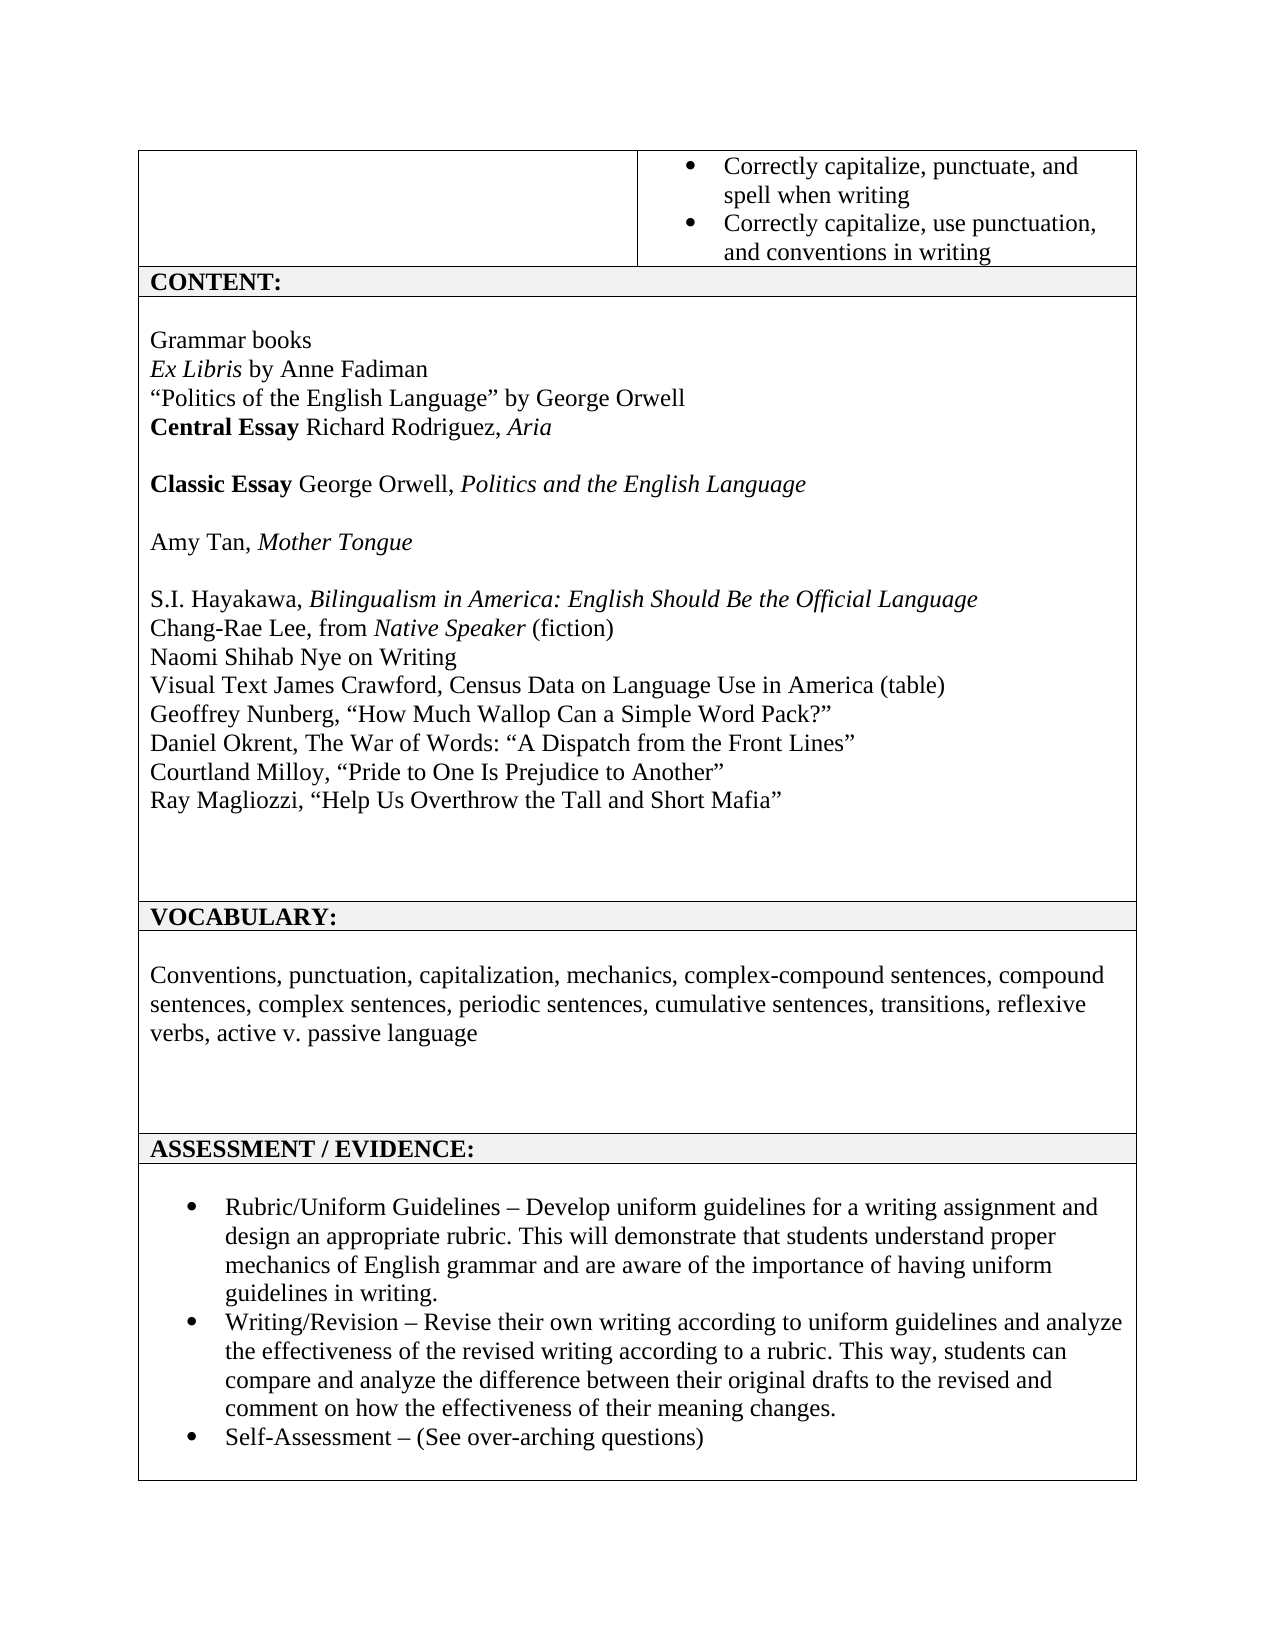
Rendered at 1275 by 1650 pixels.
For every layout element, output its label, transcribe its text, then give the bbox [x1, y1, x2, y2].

table_cell Conventions, punctuation, capitalization, mechanics, complex-compound sentences, compound sentences, complex sentences, periodic sentences, cumulative sentences, transitions, reflexive verbs, active v. passive language [139, 931, 1136, 1133]
table_cell VOCABULARY: [139, 902, 1136, 930]
table_cell ASSESSMENT / EVIDENCE: [139, 1134, 1136, 1162]
table_cell CONTENT: [139, 267, 1136, 296]
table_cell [139, 151, 637, 266]
table_cell Grammar books Ex Libris by Anne Fadiman “Politics of the English Language” by George Orwell Central Essay Richard Rodriguez, Aria Classic Essay George Orwell, Politics and the English Language Amy Tan, Mother Tongue S.I. Hayakawa, Bilingualism in America: English Should Be the Official Language Chang-Rae Lee, from Native Speaker (fiction) Naomi Shihab Nye on Writing Visual Text James Crawford, Census Data on Language Use in America (table) Geoffrey Nunberg, “How Much Wallop Can a Simple Word Pack?” Daniel Okrent, The War of Words: “A Dispatch from the Front Lines” Courtland Milloy, “Pride to One Is Prejudice to Another” Ray Magliozzi, “Help Us Overthrow the Tall and Short Mafia” [139, 297, 1136, 901]
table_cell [139, 1164, 1136, 1480]
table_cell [638, 151, 1136, 266]
